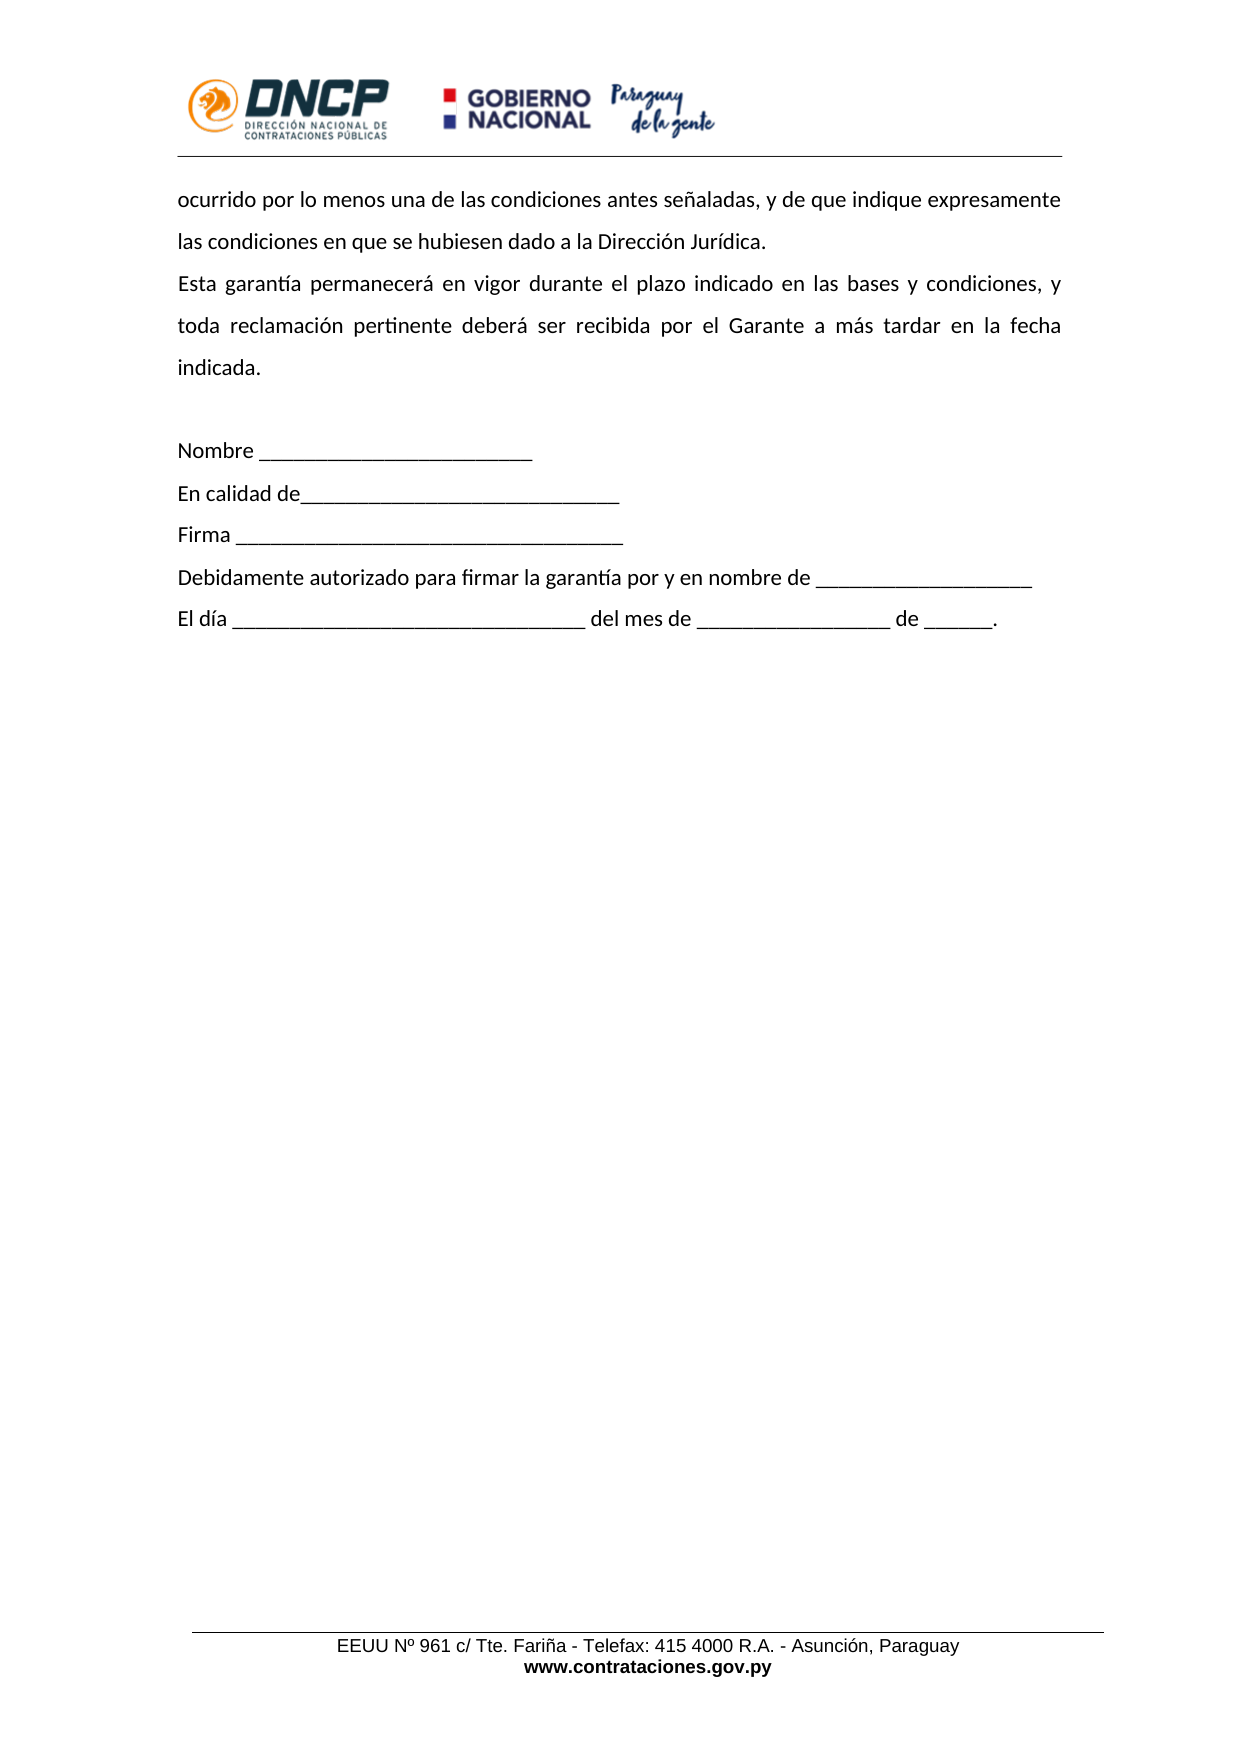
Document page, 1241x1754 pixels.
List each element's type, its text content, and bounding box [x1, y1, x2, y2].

text Firma __________________________________ [177, 521, 1063, 549]
text En calidad de____________________________ [177, 479, 1063, 507]
text Nombre ________________________ [177, 437, 1063, 465]
text El día _______________________________ del mes de _________________ de ______. [177, 604, 1063, 633]
picture [177, 73, 1063, 157]
text Esta garantía permanecerá en vigor durante el plazo indicado en las bases y condiciones, y toda reclamación pertinente deberá ser recibida por el Garante a más tardar en la fecha indicada. [177, 269, 1063, 381]
text Debidamente autorizado para firmar la garantía por y en nombre de ___________________ [177, 563, 1063, 591]
